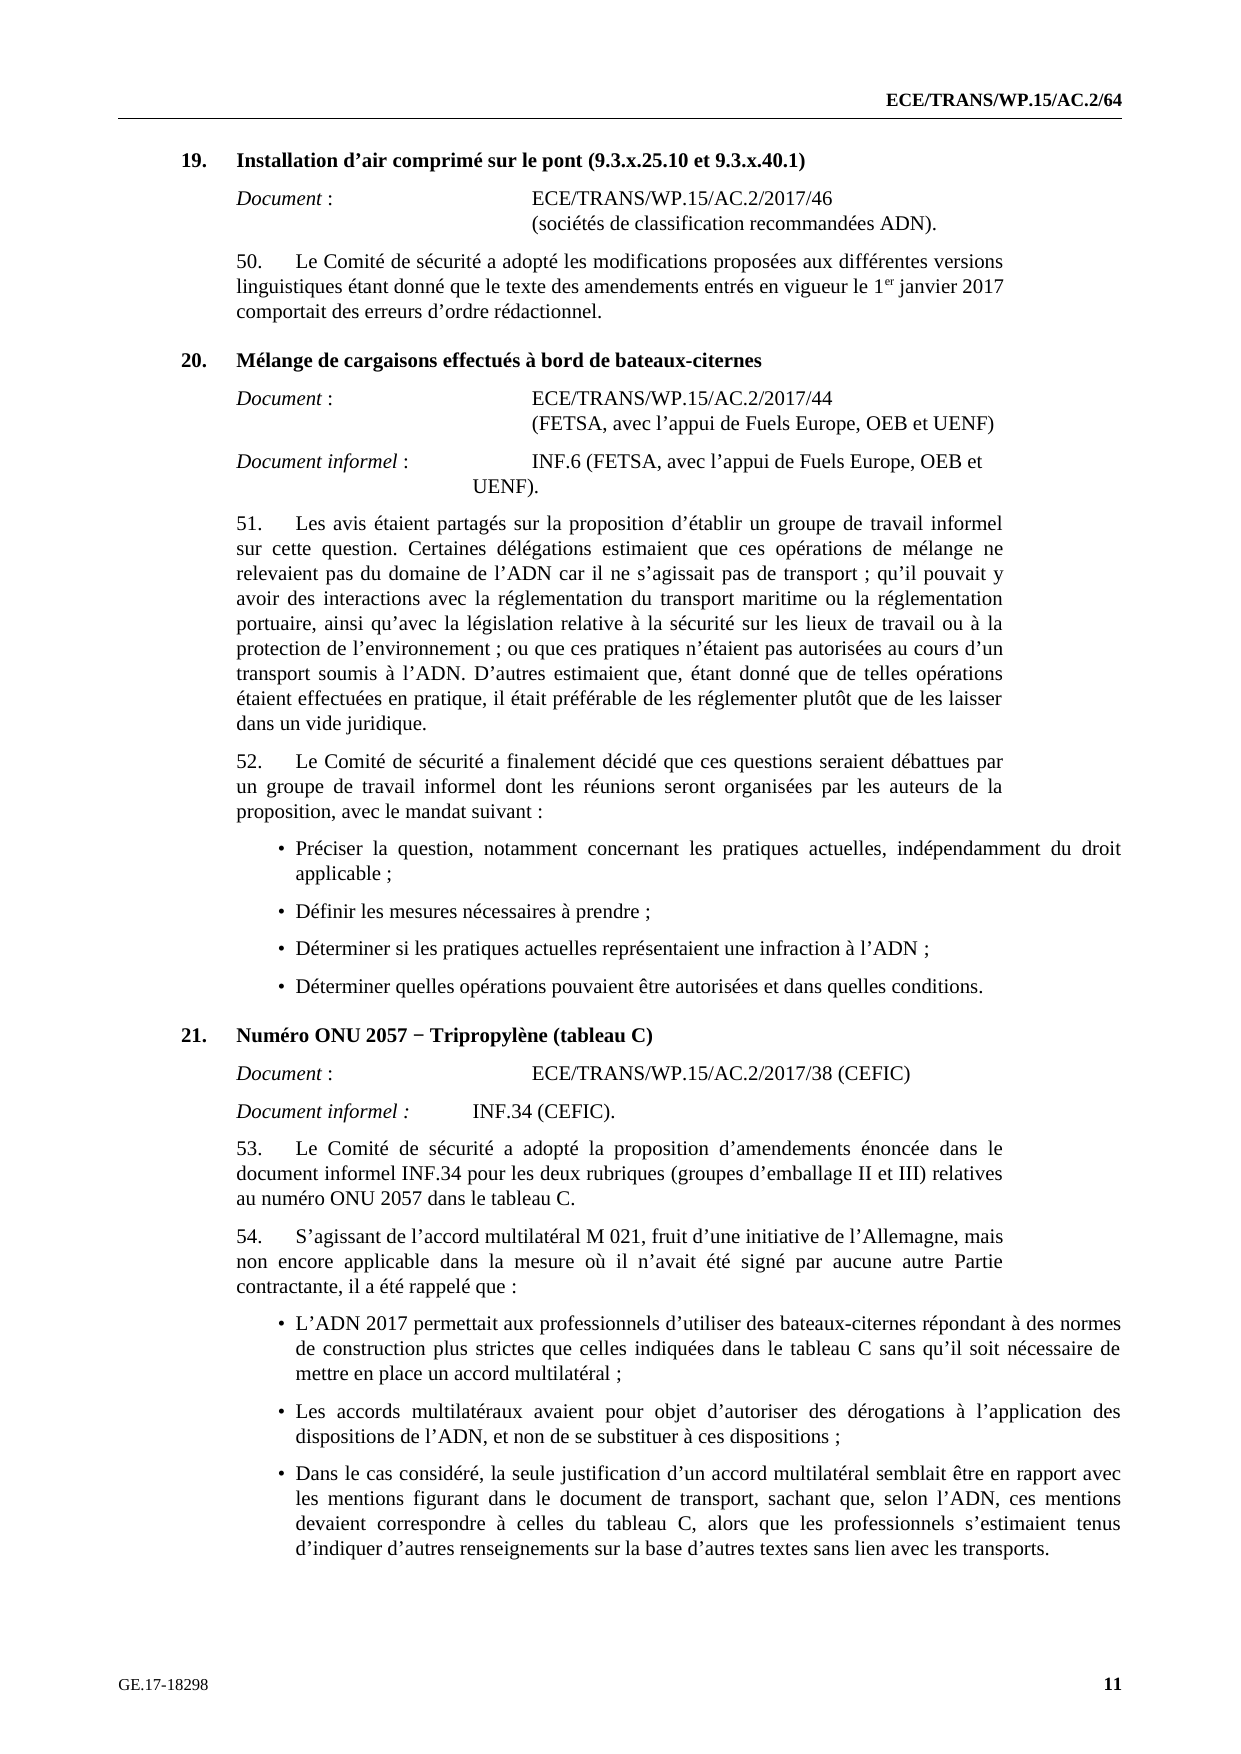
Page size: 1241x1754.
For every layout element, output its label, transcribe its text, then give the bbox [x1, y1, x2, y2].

text Déterminer quelles opérations pouvaient être autorisées et dans quelles conditions. [278, 973, 1122, 998]
text Document informel : INF.34 (CEFIC). [236, 1098, 1004, 1123]
text Document : ECE/TRANS/WP.15/AC.2/2017/38 (CEFIC) [236, 1060, 1004, 1085]
text 20. Mélange de cargaisons effectués à bord de bateaux-citernes [118, 348, 1004, 373]
text 19. Installation d’air comprimé sur le pont (9.3.x.25.10 et 9.3.x.40.1) [118, 148, 1004, 173]
text 52. Le Comité de sécurité a finalement décidé que ces questions seraient débattues par un groupe de travail informel dont les réunions seront organisées par les auteurs de la proposition, avec le mandat suivant : [236, 748, 1004, 823]
text Déterminer si les pratiques actuelles représentaient une infraction à l’ADN ; [278, 935, 1122, 960]
text 53. Le Comité de sécurité a adopté la proposition d’amendements énoncée dans le document informel INF.34 pour les deux rubriques (groupes d’emballage II et III) relatives au numéro ONU 2057 dans le tableau C. [236, 1135, 1004, 1210]
text 54. S’agissant de l’accord multilatéral M 021, fruit d’une initiative de l’Allemagne, mais non encore applicable dans la mesure où il n’avait été signé par aucune autre Partie contractante, il a été rappelé que : [236, 1223, 1004, 1298]
text Document : ECE/TRANS/WP.15/AC.2/2017/46 (sociétés de classification recommandées ADN). [236, 185, 1004, 235]
text Dans le cas considéré, la seule justification d’un accord multilatéral semblait être en rapport avec les mentions figurant dans le document de transport, sachant que, selon l’ADN, ces mentions devaient correspondre à celles du tableau C, alors que les professionnels s’estimaient tenus d’indiquer d’autres renseignements sur la base d’autres textes sans lien avec les transports. [278, 1460, 1122, 1560]
text Définir les mesures nécessaires à prendre ; [278, 898, 1122, 923]
text Préciser la question, notamment concernant les pratiques actuelles, indépendamment du droit applicable ; [278, 835, 1122, 885]
text Document informel : INF.6 (FETSA, avec l’appui de Fuels Europe, OEB et UENF). [236, 448, 1004, 498]
text Document : ECE/TRANS/WP.15/AC.2/2017/44 (FETSA, avec l’appui de Fuels Europe, OEB et UENF) [236, 385, 1004, 435]
text 50. Le Comité de sécurité a adopté les modifications proposées aux différentes versions linguistiques étant donné que le texte des amendements entrés en vigueur le 1er janvier 2017 comportait des erreurs d’ordre rédactionnel. [236, 248, 1004, 323]
text Les accords multilatéraux avaient pour objet d’autoriser des dérogations à l’application des dispositions de l’ADN, et non de se substituer à ces dispositions ; [278, 1398, 1122, 1448]
text L’ADN 2017 permettait aux professionnels d’utiliser des bateaux-citernes répondant à des normes de construction plus strictes que celles indiquées dans le tableau C sans qu’il soit nécessaire de mettre en place un accord multilatéral ; [278, 1310, 1122, 1385]
text 21. Numéro ONU 2057 − Tripropylène (tableau C) [118, 1023, 1004, 1048]
text 51. Les avis étaient partagés sur la proposition d’établir un groupe de travail informel sur cette question. Certaines délégations estimaient que ces opérations de mélange ne relevaient pas du domaine de l’ADN car il ne s’agissait pas de transport ; qu’il pouvait y avoir des interactions avec la réglementation du transport maritime ou la réglementation portuaire, ainsi qu’avec la législation relative à la sécurité sur les lieux de travail ou à la protection de l’environnement ; ou que ces pratiques n’étaient pas autorisées au cours d’un transport soumis à l’ADN. D’autres estimaient que, étant donné que de telles opérations étaient effectuées en pratique, il était préférable de les réglementer plutôt que de les laisser dans un vide juridique. [236, 510, 1004, 735]
